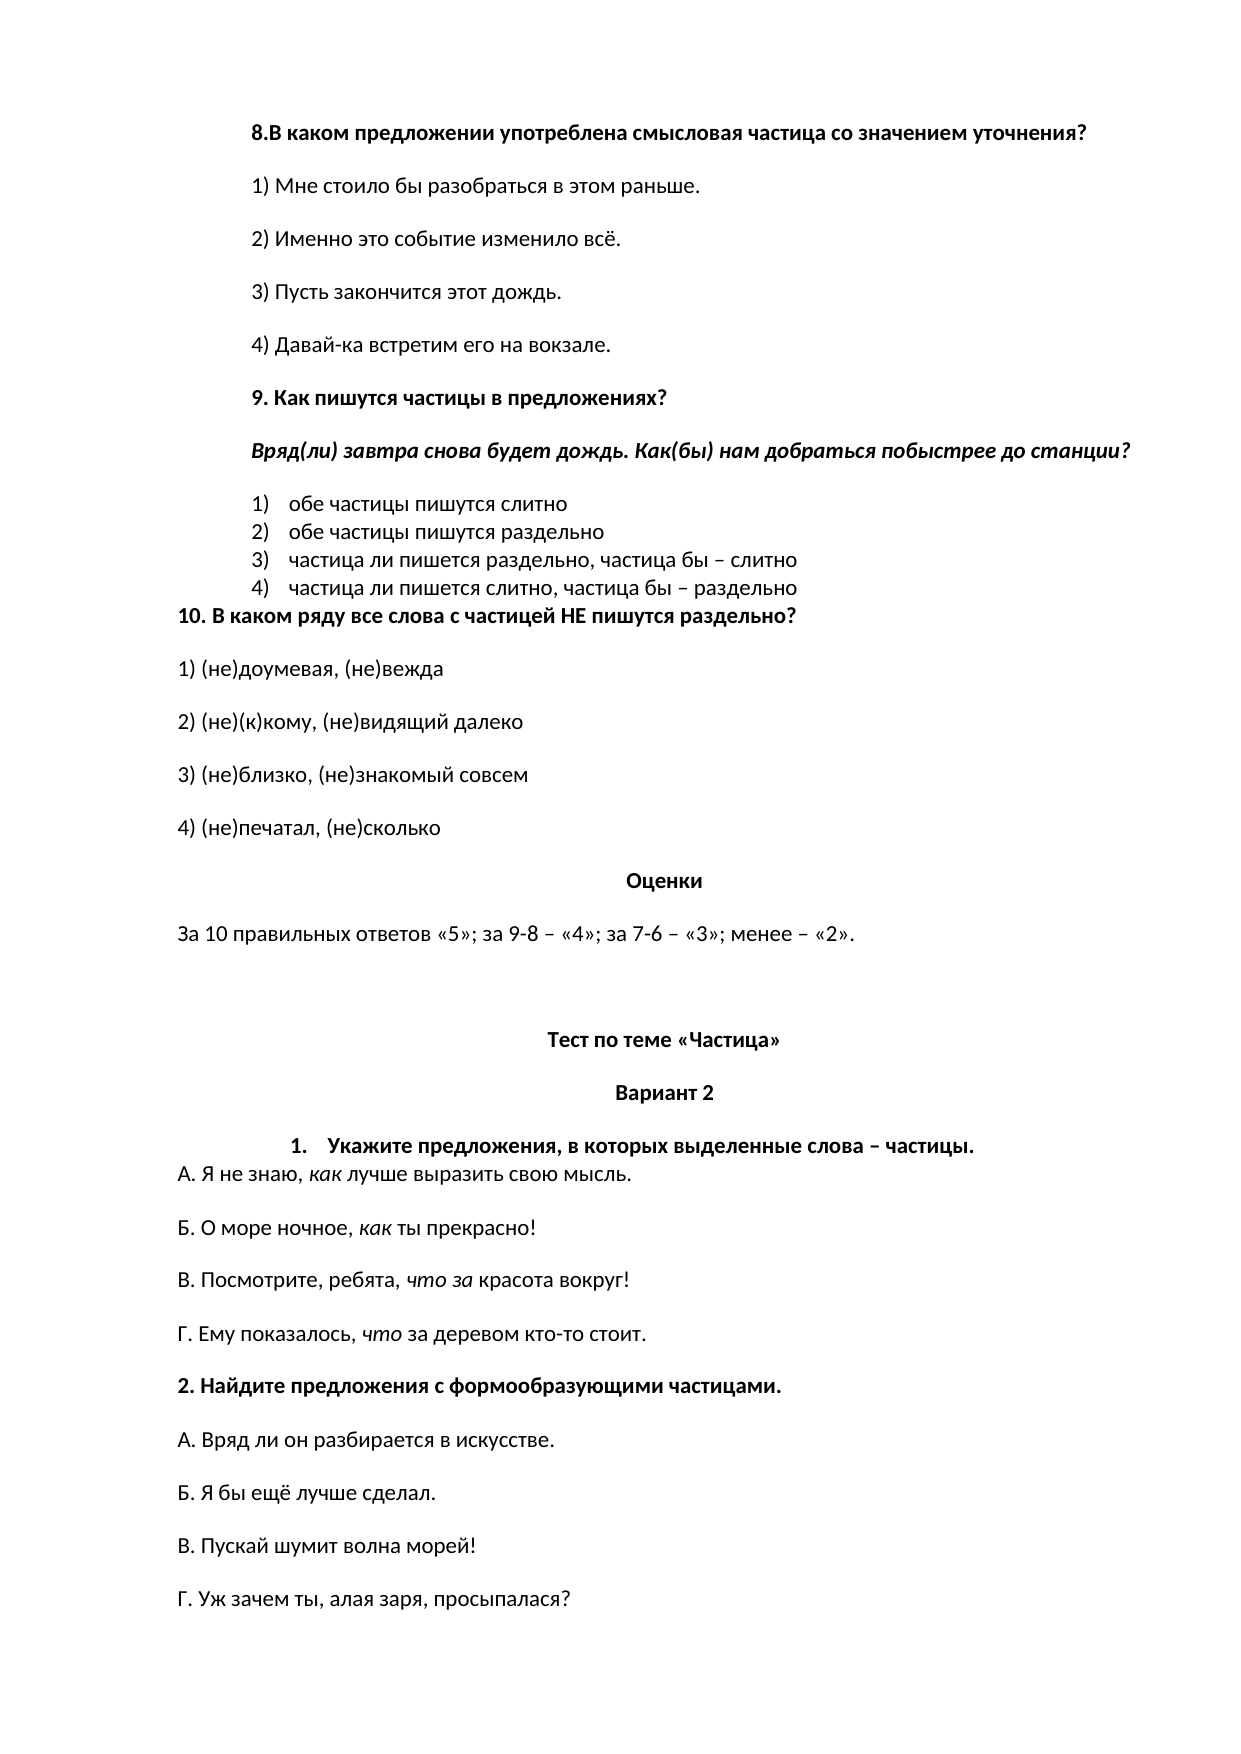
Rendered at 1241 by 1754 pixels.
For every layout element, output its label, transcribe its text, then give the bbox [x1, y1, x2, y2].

list частица ли пишется слитно, частица бы – раздельно [251, 573, 1152, 601]
text 1) Мне стоило бы разобраться в этом раньше. [177, 171, 1152, 199]
text 2) (не)(к)кому, (не)видящий далеко [177, 707, 1152, 735]
text 1) (не)доумевая, (не)вежда [177, 654, 1152, 682]
text Вариант 2 [177, 1078, 1152, 1107]
text 4) Давай-ка встретим его на вокзале. [177, 330, 1152, 358]
text За 10 правильных ответов «5»; за 9-8 – «4»; за 7-6 – «3»; менее – «2». [177, 919, 1152, 947]
text В. Пускай шумит волна морей! [177, 1531, 1152, 1559]
list обе частицы пишутся раздельно [251, 517, 1152, 545]
text Б. Я бы ещё лучше сделал. [177, 1478, 1152, 1506]
text 2. Найдите предложения с формообразующими частицами. [177, 1372, 1152, 1400]
text 10. В каком ряду все слова с частицей НЕ пишутся раздельно? [177, 601, 1152, 629]
text Вряд(ли) завтра снова будет дождь. Как(бы) нам добраться побыстрее до станции? [177, 436, 1152, 464]
text Г. Уж зачем ты, алая заря, просыпалася? [177, 1584, 1152, 1612]
text Тест по теме «Частица» [177, 1026, 1152, 1053]
text А. Вряд ли он разбирается в искусстве. [177, 1425, 1152, 1453]
text Г. Ему показалось, что за деревом кто-то стоит. [177, 1319, 1152, 1347]
list Укажите предложения, в которых выделенные слова – частицы. [290, 1132, 1152, 1159]
text 8.В каком предложении употреблена смысловая частица со значением уточнения? [177, 118, 1152, 146]
text 2) Именно это событие изменило всё. [177, 224, 1152, 252]
text Б. О море ночное, как ты прекрасно! [177, 1213, 1152, 1241]
list обе частицы пишутся слитно [251, 489, 1152, 517]
text А. Я не знаю, как лучше выразить свою мысль. [177, 1159, 1152, 1188]
text Оценки [177, 866, 1152, 894]
text В. Посмотрите, ребята, что за красота вокруг! [177, 1266, 1152, 1294]
text 3) (не)близко, (не)знакомый совсем [177, 760, 1152, 788]
text 9. Как пишутся частицы в предложениях? [177, 383, 1152, 411]
text 4) (не)печатал, (не)сколько [177, 813, 1152, 841]
list частица ли пишется раздельно, частица бы – слитно [251, 545, 1152, 573]
text 3) Пусть закончится этот дождь. [177, 277, 1152, 305]
